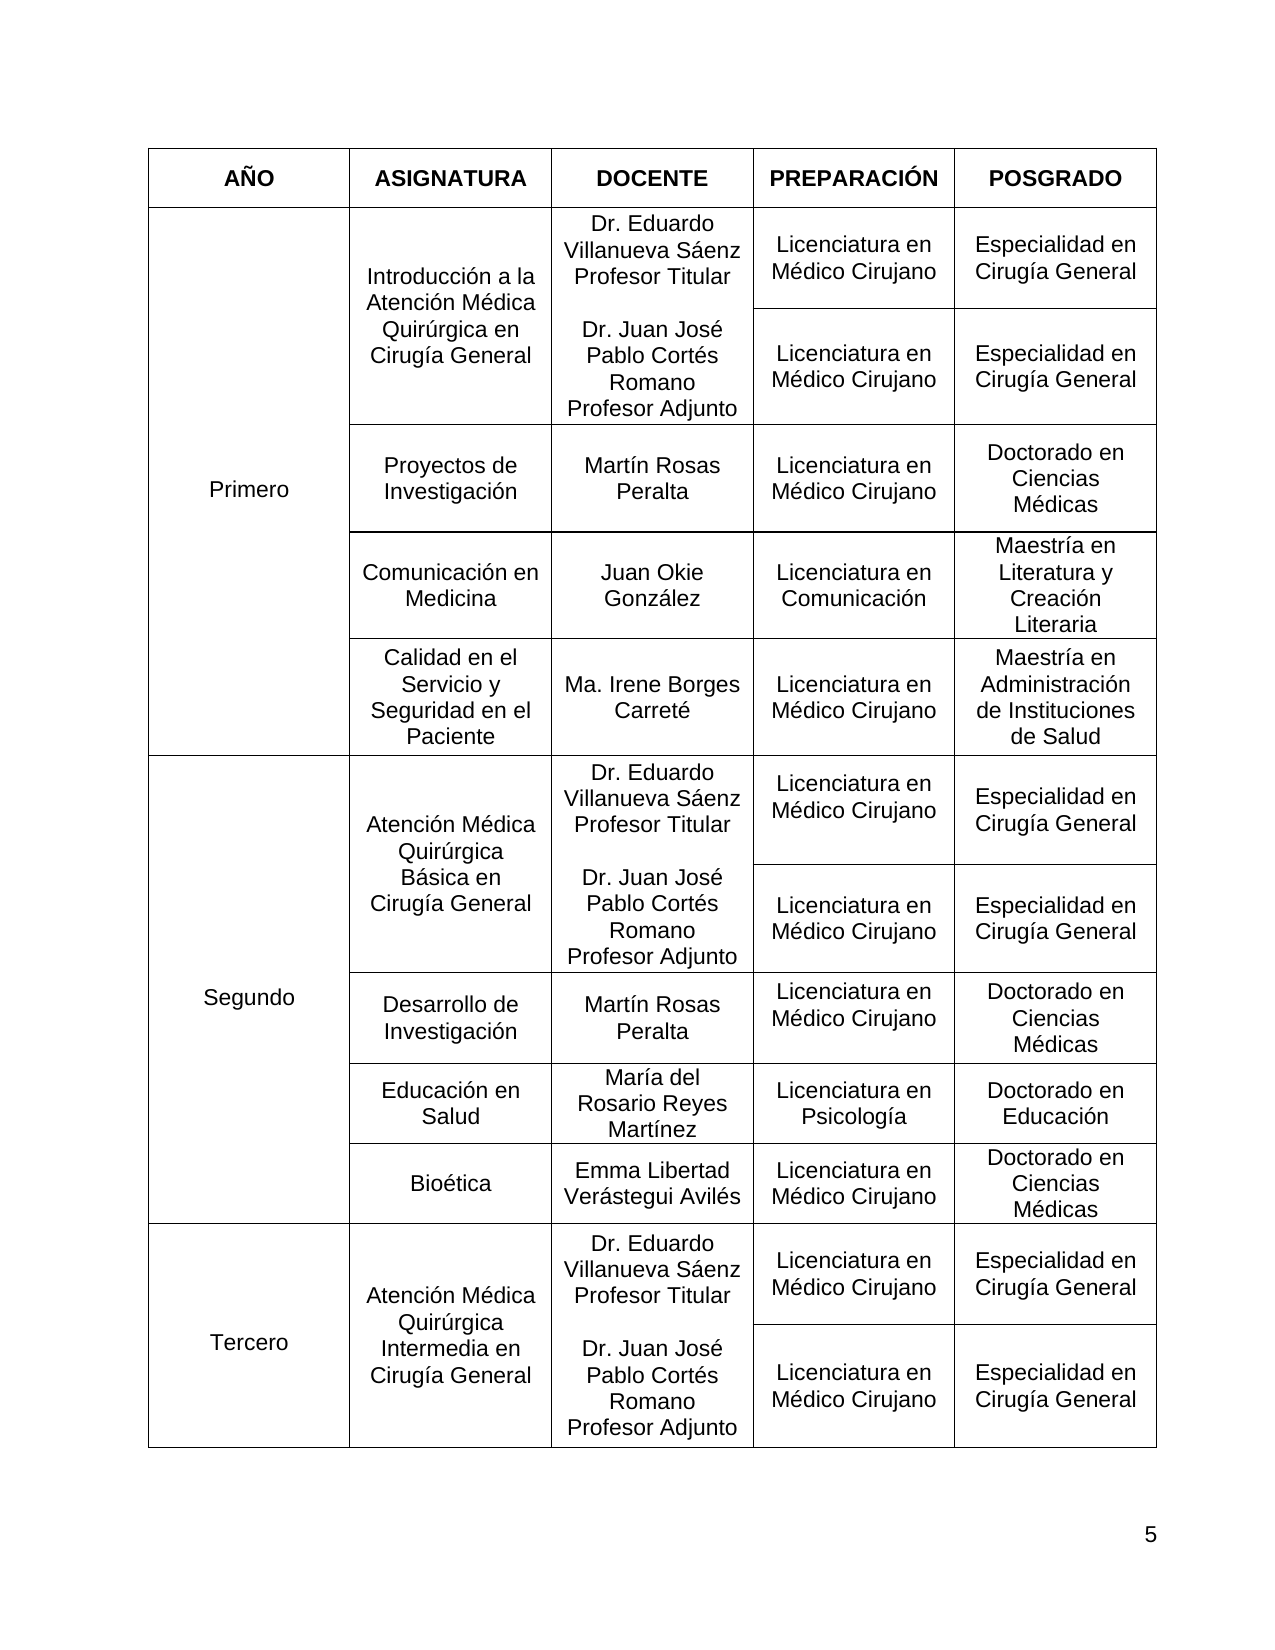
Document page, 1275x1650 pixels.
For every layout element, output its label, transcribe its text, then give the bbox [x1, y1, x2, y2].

table_cell Licenciatura en Médico Cirujano [754, 756, 954, 863]
table_cell Licenciatura en Psicología [754, 1064, 954, 1142]
table_cell Martín Rosas Peralta [552, 425, 753, 531]
table_cell Proyectos de Investigación [350, 425, 551, 531]
table_cell Bioética [350, 1144, 551, 1223]
table_cell Atención Médica Quirúrgica Básica en Cirugía General [350, 756, 551, 972]
table_cell Calidad en el Servicio y Seguridad en el Paciente [350, 639, 551, 755]
table_cell Licenciatura en Médico Cirujano [754, 208, 954, 307]
table_cell Atención Médica Quirúrgica Intermedia en Cirugía General [350, 1224, 551, 1447]
table_cell Doctorado en Ciencias Médicas [955, 425, 1156, 531]
table_cell Educación en Salud [350, 1064, 551, 1142]
table_header DOCENTE [552, 149, 753, 207]
table_cell Comunicación en Medicina [350, 533, 551, 638]
table_cell Especialidad en Cirugía General [955, 756, 1156, 863]
table_cell Maestría en Administración de Instituciones de Salud [955, 639, 1156, 755]
table_cell Especialidad en Cirugía General [955, 309, 1156, 424]
table_cell Segundo [149, 756, 349, 1223]
table_header POSGRADO [955, 149, 1156, 207]
table_cell Licenciatura en Médico Cirujano [754, 425, 954, 531]
table_cell Licenciatura en Médico Cirujano [754, 865, 954, 972]
table_cell Emma Libertad Verástegui Avilés [552, 1144, 753, 1223]
table_cell Dr. Eduardo Villanueva Sáenz Profesor Titular Dr. Juan José Pablo Cortés Romano Profesor Adjunto [552, 208, 753, 424]
table_cell Primero [149, 208, 349, 755]
table_header AÑO [149, 149, 349, 207]
table_cell Ma. Irene Borges Carreté [552, 639, 753, 755]
table_cell Licenciatura en Comunicación [754, 533, 954, 638]
table_cell María del Rosario Reyes Martínez [552, 1064, 753, 1142]
table_cell Doctorado en Ciencias Médicas [955, 1144, 1156, 1223]
table_cell Doctorado en Ciencias Médicas [955, 973, 1156, 1062]
table_cell Maestría en Literatura y Creación Literaria [955, 533, 1156, 638]
table_cell Licenciatura en Médico Cirujano [754, 1144, 954, 1223]
table_cell Juan Okie González [552, 533, 753, 638]
table_cell Licenciatura en Médico Cirujano [754, 639, 954, 755]
table_cell Dr. Eduardo Villanueva Sáenz Profesor Titular Dr. Juan José Pablo Cortés Romano Profesor Adjunto [552, 756, 753, 972]
table_cell Tercero [149, 1224, 349, 1447]
table_cell Licenciatura en Médico Cirujano [754, 973, 954, 1062]
table_cell Licenciatura en Médico Cirujano [754, 1325, 954, 1447]
table_header ASIGNATURA [350, 149, 551, 207]
table_cell Licenciatura en Médico Cirujano [754, 1224, 954, 1324]
table_cell Dr. Eduardo Villanueva Sáenz Profesor Titular Dr. Juan José Pablo Cortés Romano Profesor Adjunto [552, 1224, 753, 1447]
table_cell Desarrollo de Investigación [350, 973, 551, 1062]
table_cell Especialidad en Cirugía General [955, 208, 1156, 307]
table_cell Martín Rosas Peralta [552, 973, 753, 1062]
table_cell Especialidad en Cirugía General [955, 1325, 1156, 1447]
table_cell Especialidad en Cirugía General [955, 1224, 1156, 1324]
table_cell Licenciatura en Médico Cirujano [754, 309, 954, 424]
table_cell Doctorado en Educación [955, 1064, 1156, 1142]
table_cell Introducción a la Atención Médica Quirúrgica en Cirugía General [350, 208, 551, 424]
table_cell Especialidad en Cirugía General [955, 865, 1156, 972]
table_header PREPARACIÓN [754, 149, 954, 207]
